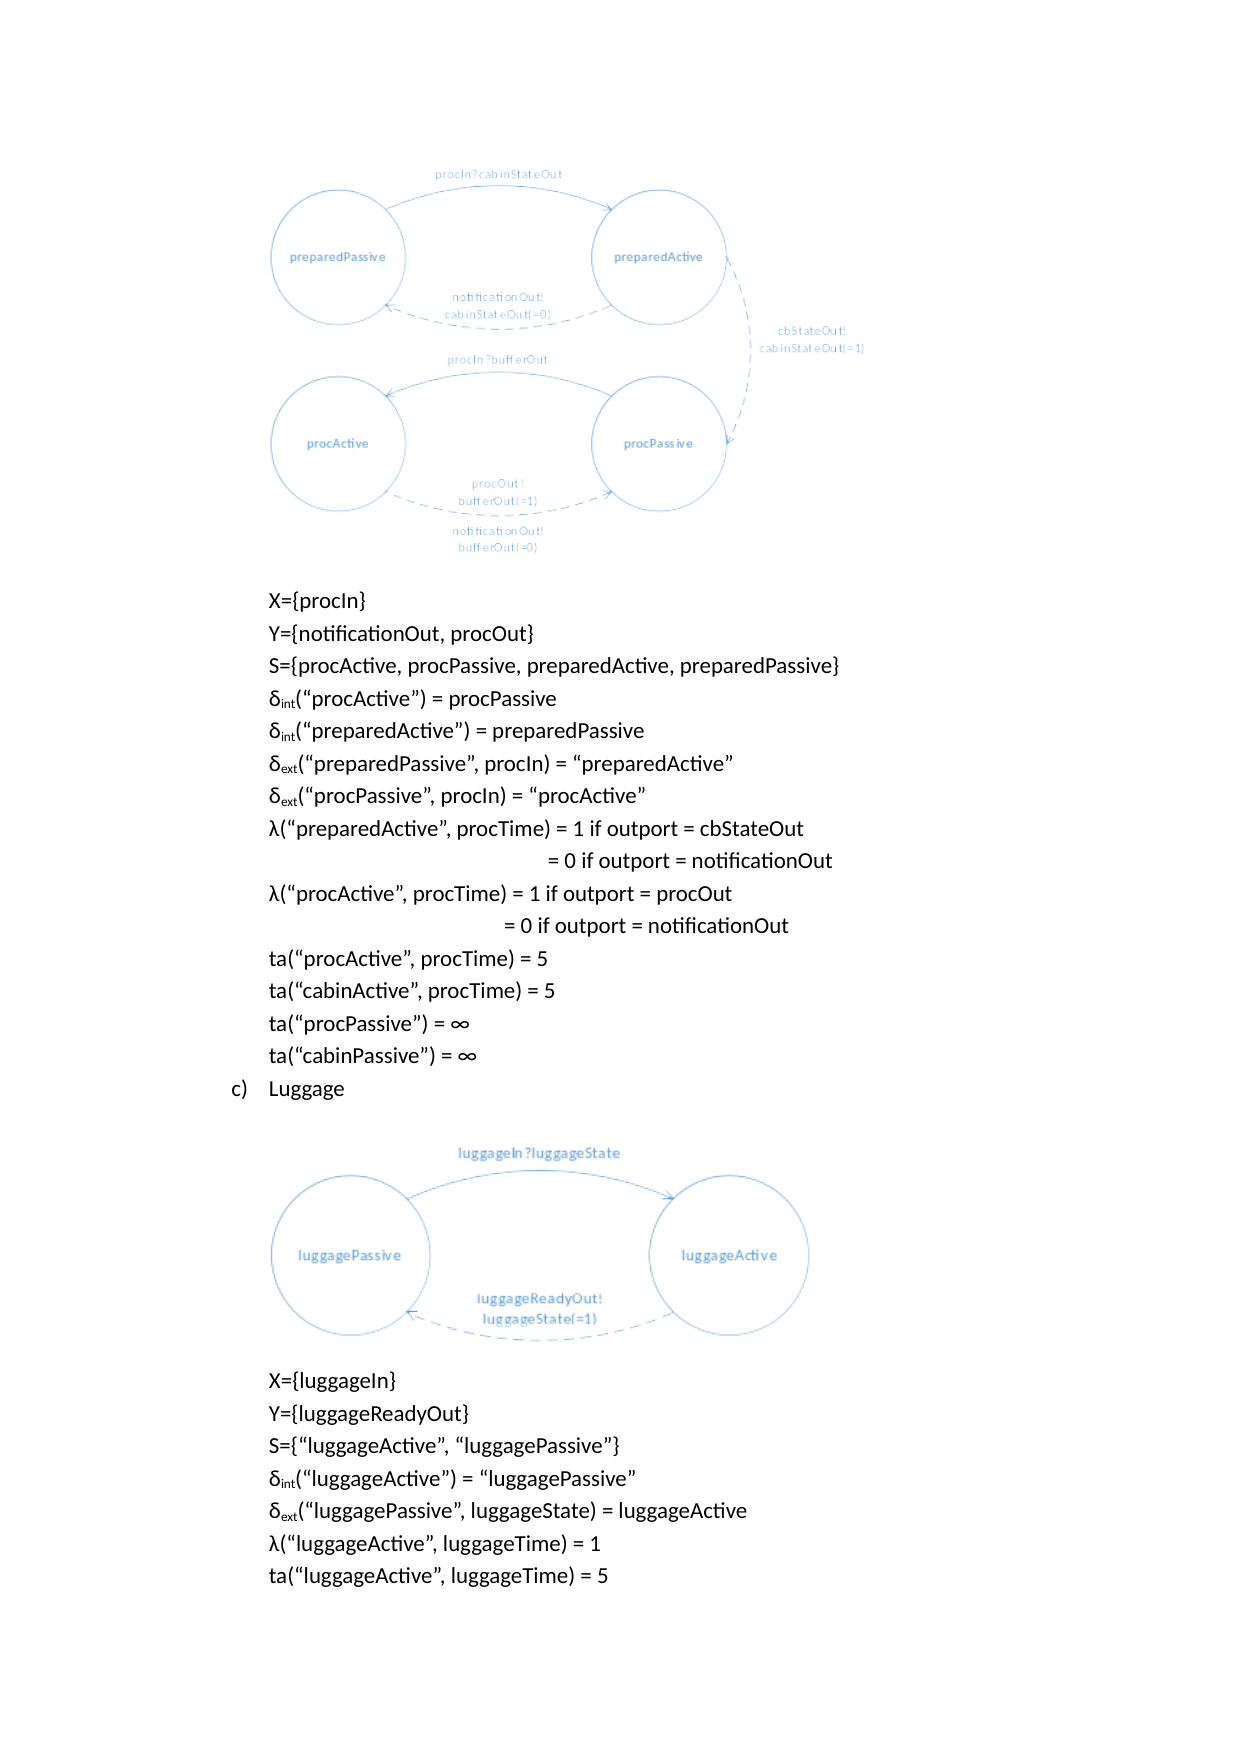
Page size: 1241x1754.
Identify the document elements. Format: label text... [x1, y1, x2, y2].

list Luggage [231, 1072, 1053, 1104]
list ta(“cabinPassive”) = ∞ [269, 1039, 1053, 1072]
list δext(“preparedPassive”, procIn) = “preparedActive” [269, 747, 1053, 779]
list δint(“procActive”) = procPassive [269, 682, 1053, 714]
list S={“luggageActive”, “luggagePassive”} [269, 1429, 1053, 1462]
list δext(“procPassive”, procIn) = “procActive” [269, 779, 1053, 812]
list X={procIn} [269, 584, 1053, 617]
list δext(“luggagePassive”, luggageState) = luggageActive [269, 1494, 1053, 1527]
list ta(“luggageActive”, luggageTime) = 5 [269, 1559, 1053, 1592]
list Y={notificationOut, procOut} [269, 617, 1053, 649]
list ta(“procActive”, procTime) = 5 [269, 942, 1053, 974]
list ta(“procPassive”) = ∞ [269, 1007, 1053, 1039]
list ta(“cabinActive”, procTime) = 5 [269, 974, 1053, 1007]
list λ(“luggageActive”, luggageTime) = 1 [269, 1527, 1053, 1559]
list = 0 if outport = notificationOut [269, 844, 1053, 877]
list λ(“preparedActive”, procTime) = 1 if outport = cbStateOut [269, 812, 1053, 844]
list δint(“preparedActive”) = preparedPassive [269, 714, 1053, 747]
list S={procActive, procPassive, preparedActive, preparedPassive} [269, 649, 1053, 682]
list Y={luggageReadyOut} [269, 1397, 1053, 1429]
list λ(“procActive”, procTime) = 1 if outport = procOut [269, 877, 1053, 909]
list X={luggageIn} [269, 1364, 1053, 1397]
list = 0 if outport = notificationOut [269, 909, 1053, 942]
list δint(“luggageActive”) = “luggagePassive” [269, 1462, 1053, 1494]
